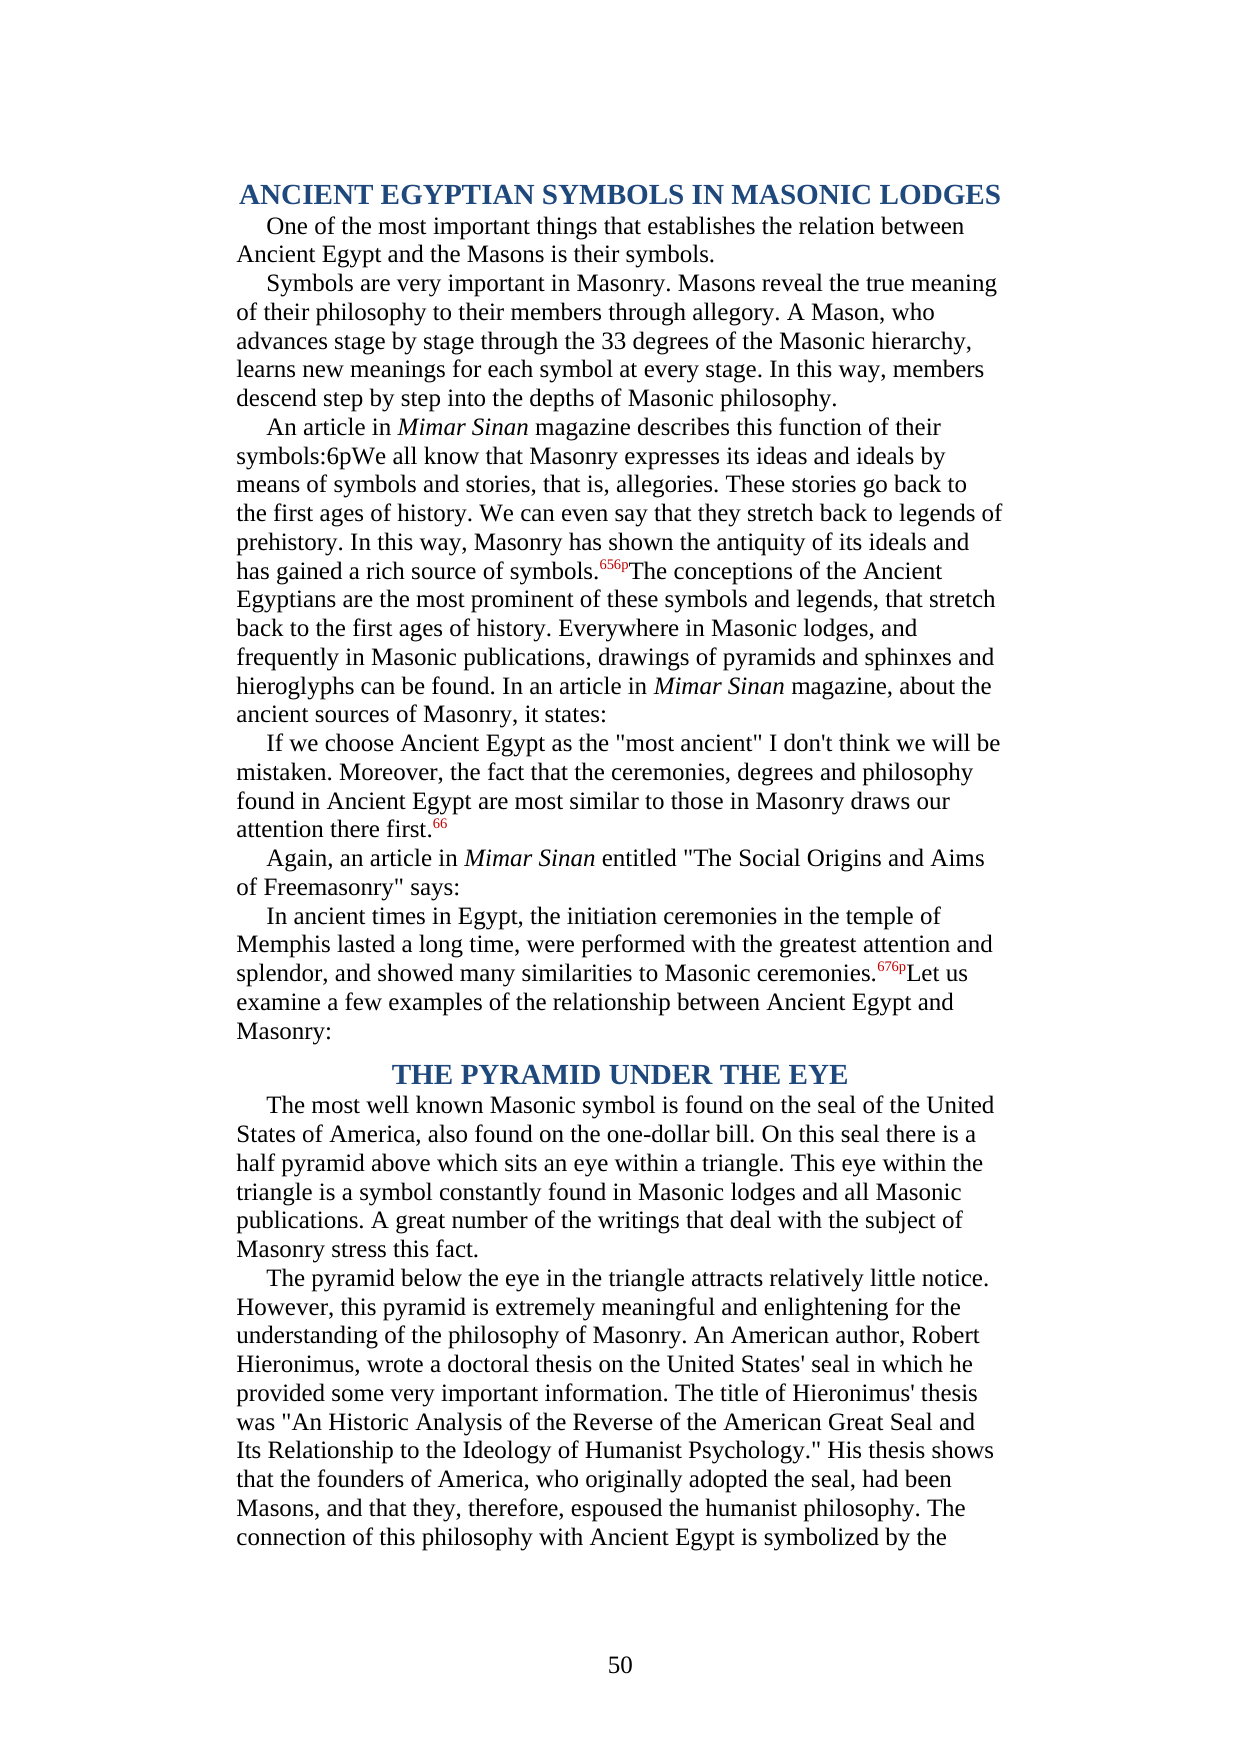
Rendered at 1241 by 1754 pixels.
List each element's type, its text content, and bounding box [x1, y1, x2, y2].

text The most well known Masonic symbol is found on the seal of the United States of America, also found on the one-dollar bill. On this seal there is a half pyramid above which sits an eye within a triangle. This eye within the triangle is a symbol constantly found in Masonic lodges and all Masonic publications. A great number of the writings that deal with the subject of Masonry stress this fact. [236, 1091, 1004, 1263]
subtitle THE PYRAMID UNDER THE EYE [236, 1057, 1004, 1091]
text If we choose Ancient Egypt as the "most ancient" I don't think we will be mistaken. Moreover, the fact that the ceremonies, degrees and philosophy found in Ancient Egypt are most similar to those in Masonry draws our attention there first.66 [236, 728, 1004, 843]
text An article in Mimar Sinan magazine describes this function of their symbols:6pWe all know that Masonry expresses its ideas and ideals by means of symbols and stories, that is, allegories. These stories go back to the first ages of history. We can even say that they stretch back to legends of prehistory. In this way, Masonry has shown the antiquity of its ideals and has gained a rich source of symbols.656pThe conceptions of the Ancient Egyptians are the most prominent of these symbols and legends, that stretch back to the first ages of history. Everywhere in Masonic lodges, and frequently in Masonic publications, drawings of pyramids and sphinxes and hieroglyphs can be found. In an article in Mimar Sinan magazine, about the ancient sources of Masonry, it states: [236, 412, 1004, 728]
text One of the most important things that establishes the relation between Ancient Egypt and the Masons is their symbols. [236, 211, 1004, 268]
text In ancient times in Egypt, the initiation ceremonies in the temple of Memphis lasted a long time, were performed with the greatest attention and splendor, and showed many similarities to Masonic ceremonies.676pLet us examine a few examples of the relationship between Ancient Egypt and Masonry: [236, 901, 1004, 1044]
subtitle ANCIENT EGYPTIAN SYMBOLS IN MASONIC LODGES [236, 177, 1004, 211]
text Again, an article in Mimar Sinan entitled "The Social Origins and Aims of Freemasonry" says: [236, 843, 1004, 901]
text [236, 1263, 1004, 1551]
text Symbols are very important in Masonry. Masons reveal the true meaning of their philosophy to their members through allegory. A Mason, who advances stage by stage through the 33 degrees of the Masonic hierarchy, learns new meanings for each symbol at every stage. In this way, members descend step by step into the depths of Masonic philosophy. [236, 268, 1004, 412]
